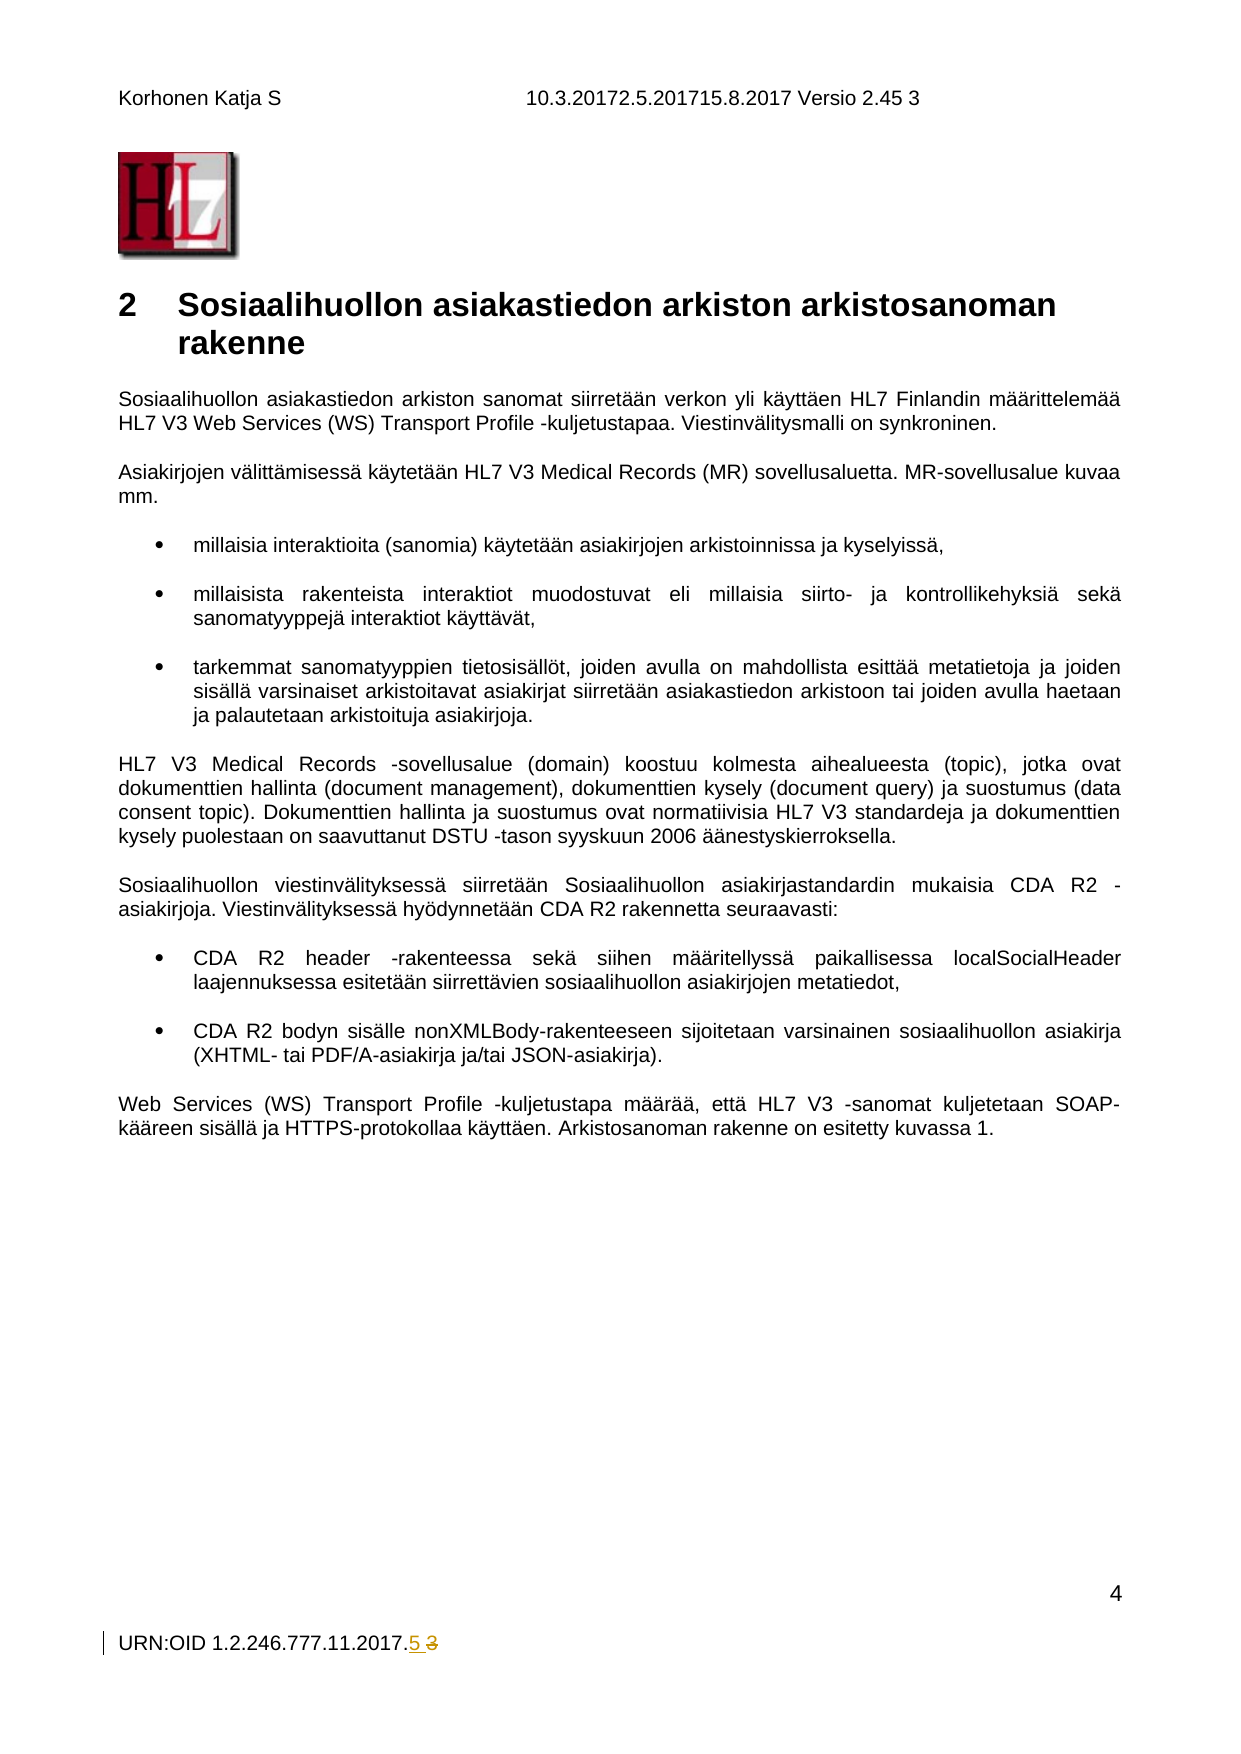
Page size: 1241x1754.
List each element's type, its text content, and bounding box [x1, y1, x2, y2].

list CDA R2 bodyn sisälle nonXMLBody-rakenteeseen sijoitetaan varsinainen sosiaalihuollon asiakirja (XHTML- tai PDF/A-asiakirja ja/tai JSON-asiakirja). [156, 1018, 1122, 1067]
list CDA R2 header -rakenteessa sekä siihen määritellyssä paikallisessa localSocialHeader laajennuksessa esitetään siirrettävien sosiaalihuollon asiakirjojen metatiedot, [156, 946, 1122, 993]
text Web Services (WS) Transport Profile -kuljetustapa määrää, että HL7 V3 -sanomat kuljetetaan SOAP-kääreen sisällä ja HTTPS-protokollaa käyttäen. Arkistosanoman rakenne on esitetty kuvassa 1. [118, 1092, 1122, 1139]
list millaisista rakenteista interaktiot muodostuvat eli millaisia siirto- ja kontrollikehyksiä sekä sanomatyyppejä interaktiot käyttävät, [156, 582, 1122, 630]
text Sosiaalihuollon viestinvälityksessä siirretään Sosiaalihuollon asiakirjastandardin mukaisia CDA R2 -asiakirjoja. Viestinvälityksessä hyödynnetään CDA R2 rakennetta seuraavasti: [118, 873, 1122, 921]
picture [118, 152, 241, 260]
list millaisia interaktioita (sanomia) käytetään asiakirjojen arkistoinnissa ja kyselyissä, [156, 533, 1122, 557]
text HL7 V3 Medical Records -sovellusalue (domain) koostuu kolmesta aihealueesta (topic), jotka ovat dokumenttien hallinta (document management), dokumenttien kysely (document query) ja suostumus (data consent topic). Dokumenttien hallinta ja suostumus ovat normatiivisia HL7 V3 standardeja ja dokumenttien kysely puolestaan on saavuttanut DSTU -tason syyskuun 2006 äänestyskierroksella. [118, 752, 1122, 848]
text Sosiaalihuollon asiakastiedon arkiston sanomat siirretään verkon yli käyttäen HL7 Finlandin määrittelemää HL7 V3 Web Services (WS) Transport Profile -kuljetustapaa. Viestinvälitysmalli on synkroninen. [118, 387, 1122, 435]
subtitle Sosiaalihuollon asiakastiedon arkiston arkistosanoman rakenne [118, 285, 1122, 362]
list tarkemmat sanomatyyppien tietosisällöt, joiden avulla on mahdollista esittää metatietoja ja joiden sisällä varsinaiset arkistoitavat asiakirjat siirretään asiakastiedon arkistoon tai joiden avulla haetaan ja palautetaan arkistoituja asiakirjoja. [156, 655, 1122, 727]
text Asiakirjojen välittämisessä käytetään HL7 V3 Medical Records (MR) sovellusaluetta. MR-sovellusalue kuvaa mm. [118, 460, 1122, 508]
